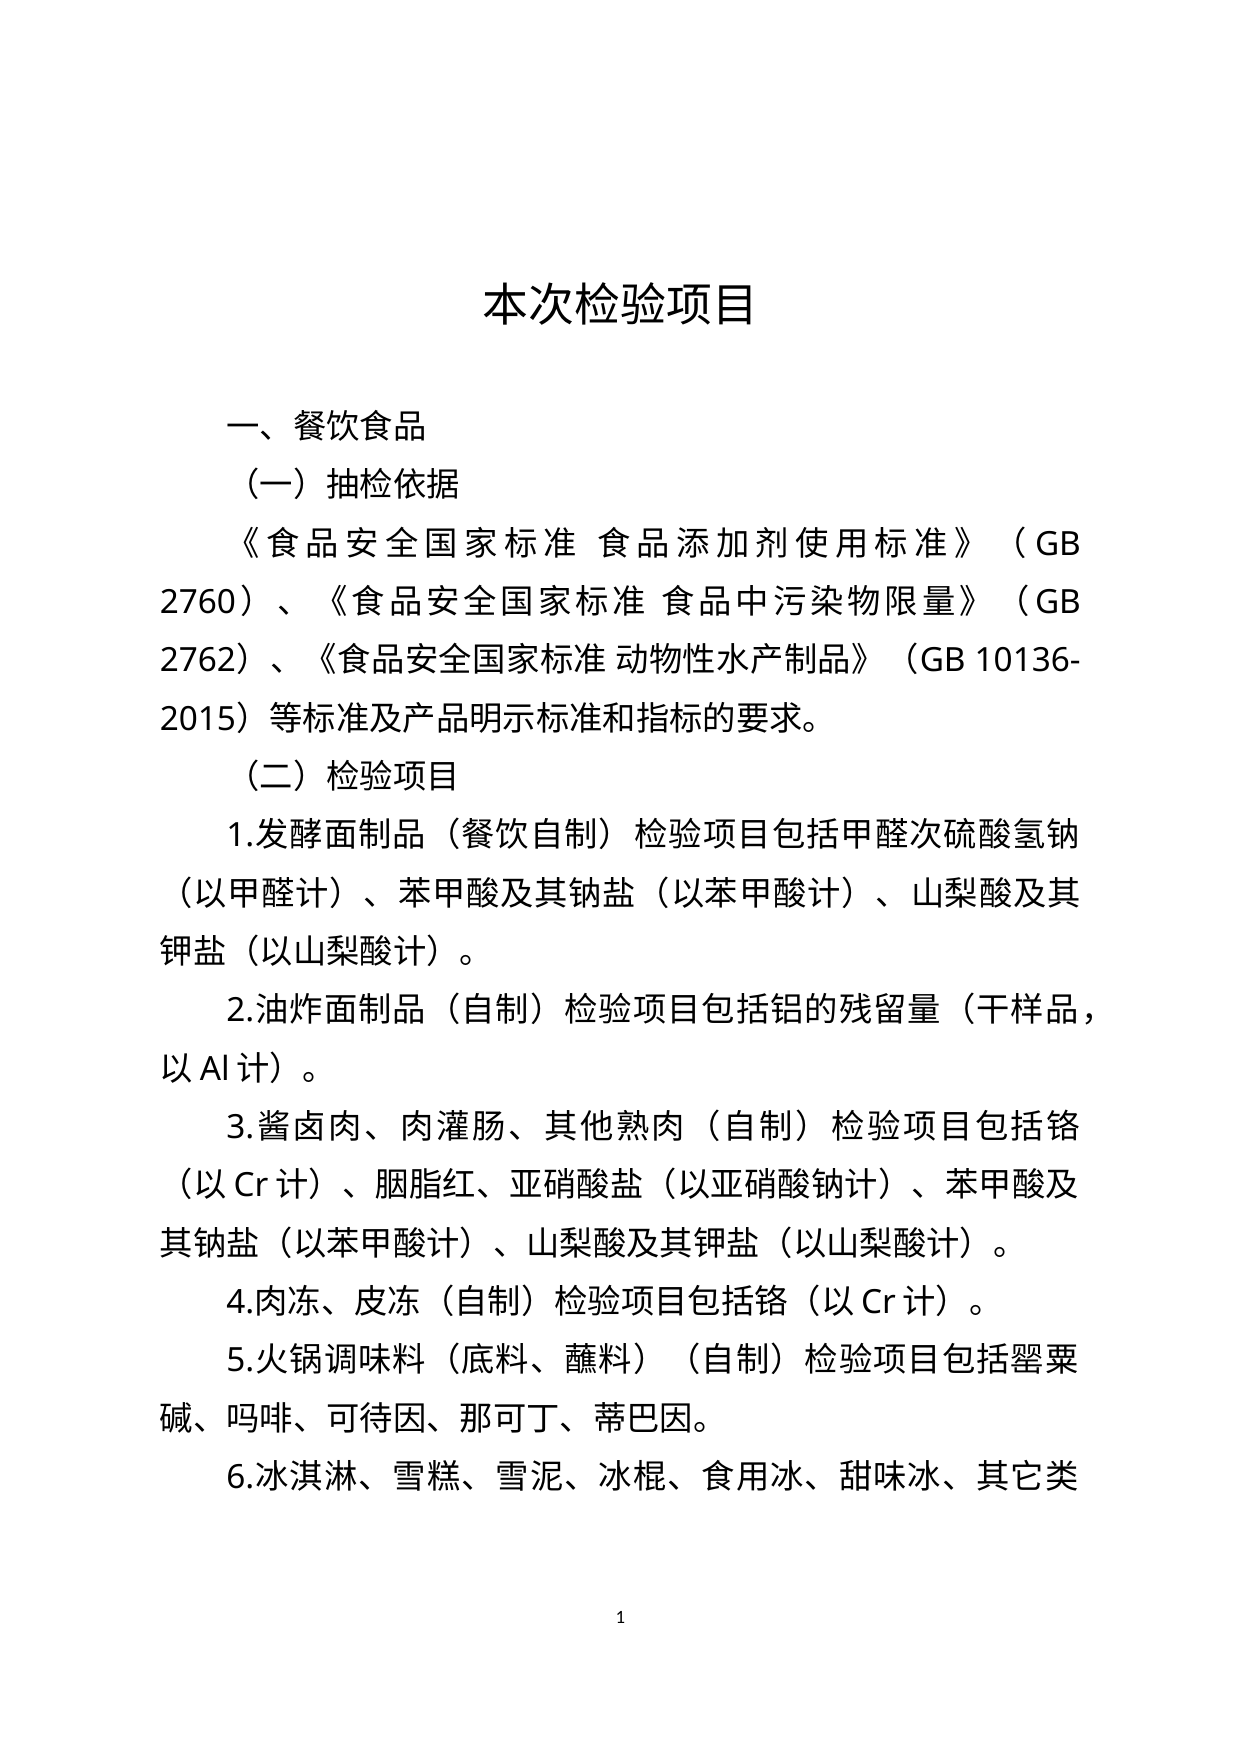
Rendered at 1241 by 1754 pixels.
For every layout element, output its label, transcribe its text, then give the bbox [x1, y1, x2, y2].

text 《食品安全国家标准 食品添加剂使用标准》（GB 2760）、《食品安全国家标准 食品中污染物限量》（GB 2762）、《食品安全国家标准 动物性水产制品》（GB 10136-2015）等标准及产品明示标准和指标的要求。 [159, 508, 1081, 742]
list 5.火锅调味料（底料、蘸料）（自制）检验项目包括罂粟碱、吗啡、可待因、那可丁、蒂巴因。 [159, 1325, 1081, 1442]
list 2.油炸面制品（自制）检验项目包括铝的残留量（干样品，以Al计）。 [159, 975, 1081, 1092]
list 4.肉冻、皮冻（自制）检验项目包括铬（以Cr计）。 [159, 1267, 1081, 1325]
list 1.发酵面制品（餐饮自制）检验项目包括甲醛次硫酸氢钠（以甲醛计）、苯甲酸及其钠盐（以苯甲酸计）、山梨酸及其钾盐（以山梨酸计）。 [159, 800, 1081, 975]
text 本次检验项目 [159, 275, 1081, 333]
list 检验项目 [159, 742, 1081, 800]
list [159, 1442, 1081, 1500]
list 餐饮食品 [159, 392, 1081, 450]
list 3.酱卤肉、肉灌肠、其他熟肉（自制）检验项目包括铬（以Cr计）、胭脂红、亚硝酸盐（以亚硝酸钠计）、苯甲酸及其钠盐（以苯甲酸计）、山梨酸及其钾盐（以山梨酸计）。 [159, 1092, 1081, 1267]
list （一）抽检依据 [159, 450, 1081, 508]
